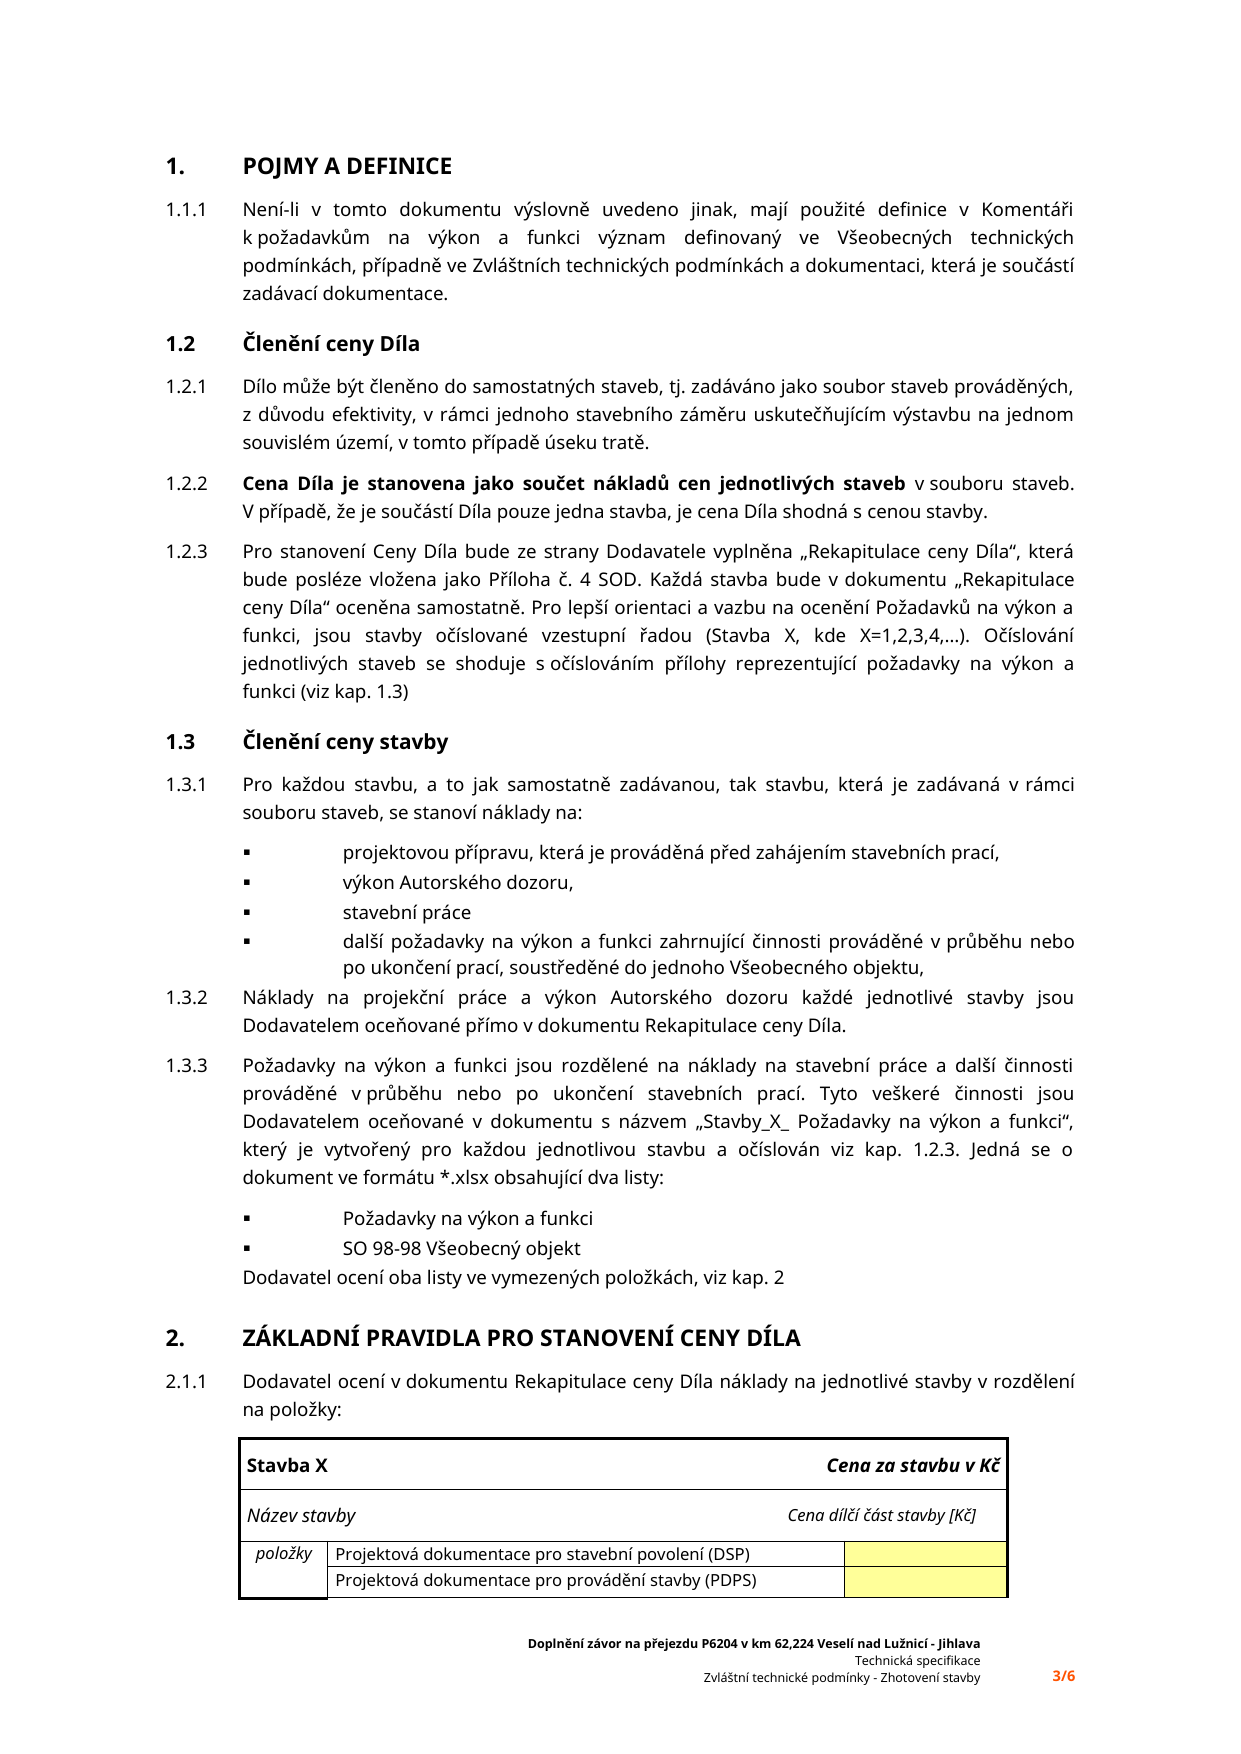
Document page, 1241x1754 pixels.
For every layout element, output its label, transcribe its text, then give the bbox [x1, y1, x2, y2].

text Pro každou stavbu, a to jak samostatně zadávanou, tak stavbu, která je zadávaná v rámci souboru staveb, se stanoví náklady na: [165, 771, 1075, 825]
list stavební práce [242, 899, 1075, 924]
table_cell [845, 1542, 1006, 1566]
table_header Stavba X [241, 1440, 756, 1489]
text ZÁKLADNÍ PRAVIDLA PRO stanovení ceny Díla [165, 1322, 1075, 1353]
text Náklady na projekční práce a výkon Autorského dozoru každé jednotlivé stavby jsou Dodavatelem oceňované přímo v dokumentu Rekapitulace ceny Díla. [165, 984, 1075, 1037]
table_cell Název stavby [241, 1490, 756, 1541]
text Členění ceny Díla [165, 329, 1075, 358]
text Není-li v tomto dokumentu výslovně uvedeno jinak, mají použité definice v Komentáři k požadavkům na výkon a funkci význam definovaný ve Všeobecných technických podmínkách, případně ve Zvláštních technických podmínkách a dokumentaci, která je součástí zadávací dokumentace. [165, 197, 1075, 306]
table_cell Cena dílčí část stavby [Kč] [756, 1490, 1006, 1541]
table_cell položky [241, 1542, 327, 1597]
list projektovou přípravu, která je prováděná před zahájením stavebních prací, [242, 840, 1075, 865]
list Požadavky na výkon a funkci [242, 1205, 1075, 1231]
table_cell Projektová dokumentace pro provádění stavby (PDPS) [328, 1567, 844, 1597]
table_cell [845, 1567, 1006, 1597]
text Členění ceny stavby [165, 727, 1075, 756]
list výkon Autorského dozoru, [242, 869, 1075, 895]
text Cena Díla je stanovena jako součet nákladů cen jednotlivých staveb v souboru staveb. V případě, že je součástí Díla pouze jedna stavba, je cena Díla shodná s cenou stavby. [165, 470, 1075, 523]
text POJMY A DEFINICE [165, 150, 1075, 181]
list další požadavky na výkon a funkci zahrnující činnosti prováděné v průběhu nebo po ukončení prací, soustředěné do jednoho Všeobecného objektu, [242, 929, 1075, 980]
text Požadavky na výkon a funkci jsou rozdělené na náklady na stavební práce a další činnosti prováděné v průběhu nebo po ukončení stavebních prací. Tyto veškeré činnosti jsou Dodavatelem oceňované v dokumentu s názvem „Stavby_X_ Požadavky na výkon a funkci“, který je vytvořený pro každou jednotlivou stavbu a očíslován viz kap. 1.2.3. Jedná se o dokument ve formátu *.xlsx obsahující dva listy: [165, 1052, 1075, 1190]
table_cell Projektová dokumentace pro stavební povolení (DSP) [328, 1542, 844, 1566]
text Dílo může být členěno do samostatných staveb, tj. zadáváno jako soubor staveb prováděných, z důvodu efektivity, v rámci jednoho stavebního záměru uskutečňujícím výstavbu na jednom souvislém území, v tomto případě úseku tratě. [165, 373, 1075, 455]
list SO 98-98 Všeobecný objekt [242, 1235, 1075, 1260]
table_header Cena za stavbu v Kč [756, 1440, 1006, 1489]
list Dodavatel ocení oba listy ve vymezených položkách, viz kap. 2 [242, 1264, 1075, 1290]
text Pro stanovení Ceny Díla bude ze strany Dodavatele vyplněna „Rekapitulace ceny Díla“, která bude posléze vložena jako Příloha č. 4 SOD. Každá stavba bude v dokumentu „Rekapitulace ceny Díla“ oceněna samostatně. Pro lepší orientaci a vazbu na ocenění Požadavků na výkon a funkci, jsou stavby očíslované vzestupní řadou (Stavba X, kde X=1,2,3,4,…). Očíslování jednotlivých staveb se shoduje s očíslováním přílohy reprezentující požadavky na výkon a funkci (viz kap. 1.3) [165, 538, 1075, 704]
text Dodavatel ocení v dokumentu Rekapitulace ceny Díla náklady na jednotlivé stavby v rozdělení na položky: [165, 1368, 1075, 1422]
